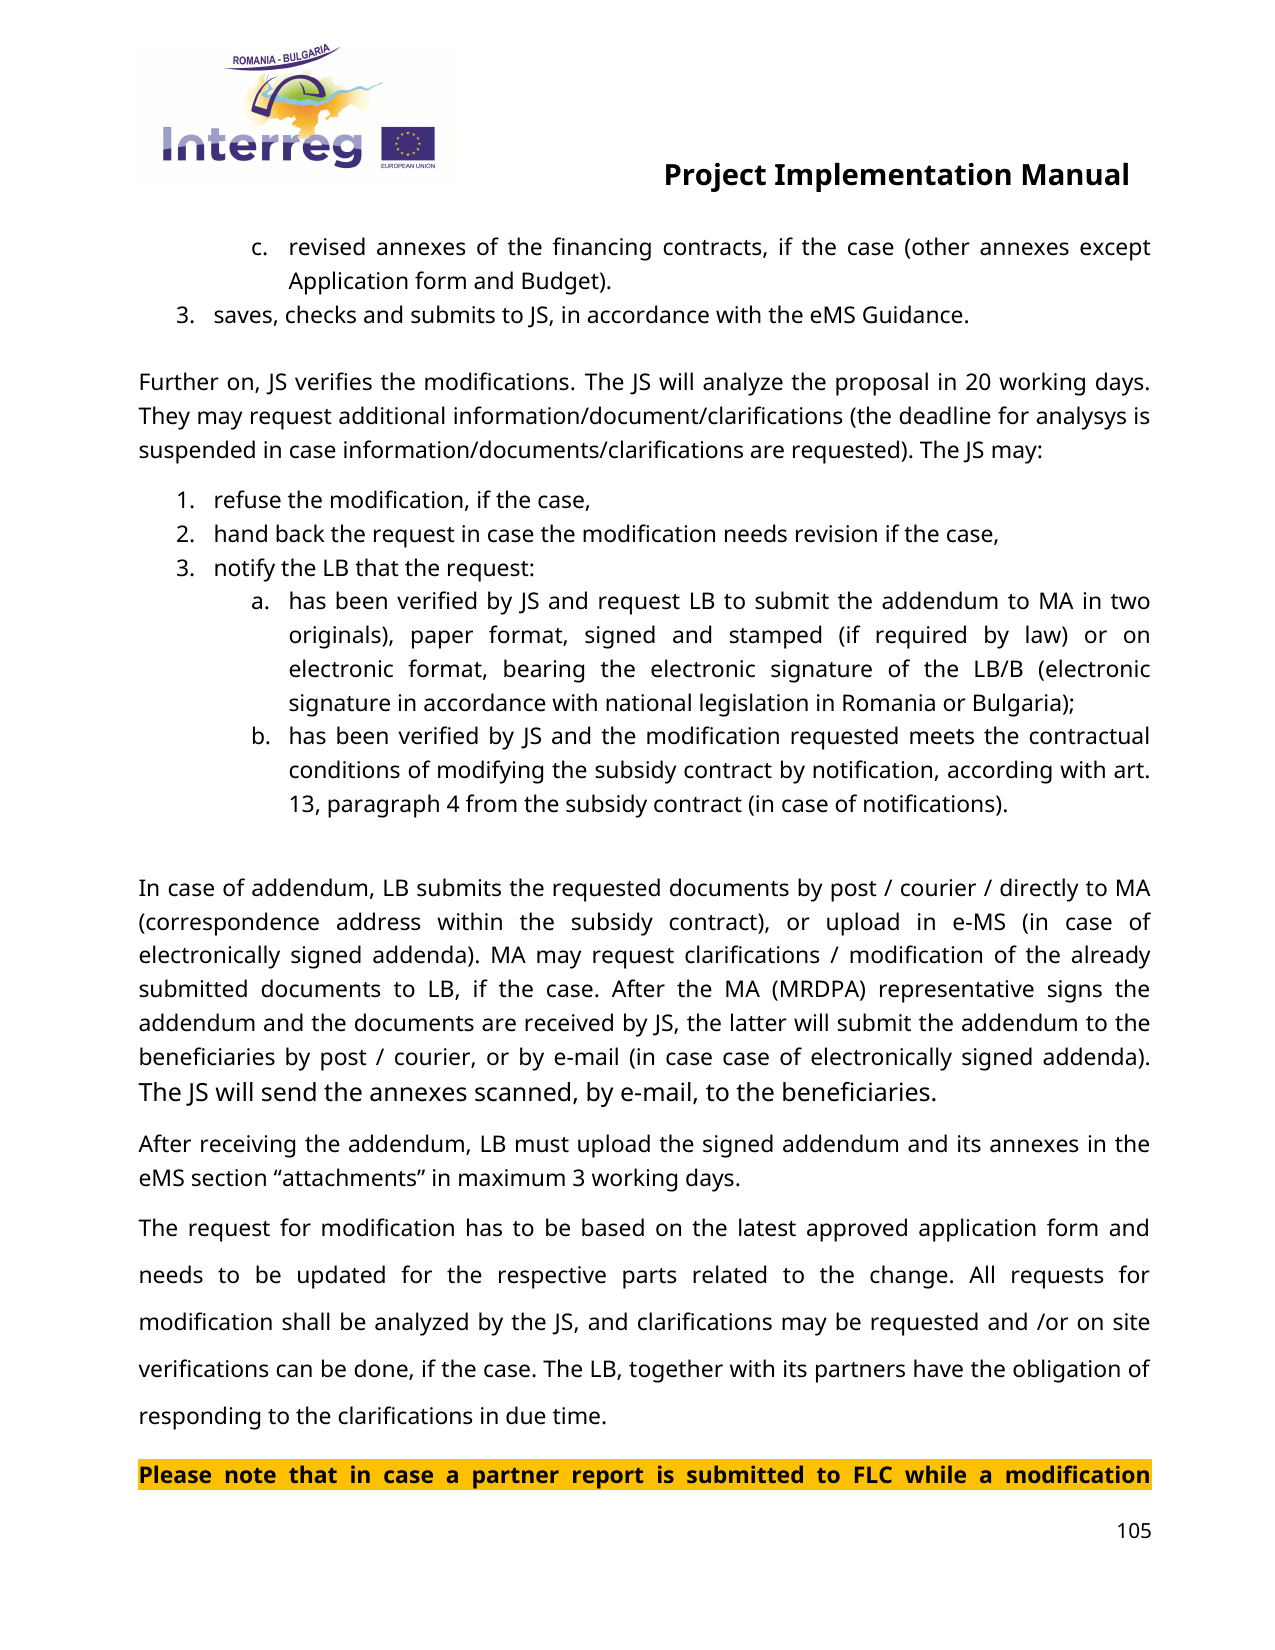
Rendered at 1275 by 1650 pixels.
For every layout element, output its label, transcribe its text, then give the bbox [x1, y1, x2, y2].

picture [138, 44, 461, 185]
list refuse the modification, if the case, [176, 484, 1152, 515]
text After receiving the addendum, LB must upload the signed addendum and its annexes in the eMS section “attachments” in maximum 3 working days. [138, 1128, 1152, 1193]
list notify the LB that the request: [176, 551, 1152, 583]
list hand back the request in case the modification needs revision if the case, [176, 518, 1152, 549]
text The request for modification has to be based on the latest approved application form and needs to be updated for the respective parts related to the change. All requests for modification shall be analyzed by the JS, and clarifications may be requested and /or on site verifications can be done, if the case. The LB, together with its partners have the obligation of responding to the clarifications in due time. [138, 1212, 1152, 1431]
list has been verified by JS and request LB to submit the addendum to MA in two originals), paper format, signed and stamped (if required by law) or on electronic format, bearing the electronic signature of the LB/B (electronic signature in accordance with national legislation in Romania or Bulgaria); [251, 585, 1152, 718]
list has been verified by JS and the modification requested meets the contractual conditions of modifying the subsidy contract by notification, according with art. 13, paragraph 4 from the subsidy contract (in case of notifications). [251, 720, 1152, 819]
list revised annexes of the financing contracts, if the case (other annexes except Application form and Budget). [251, 231, 1152, 296]
list saves, checks and submits to JS, in accordance with the eMS Guidance. [176, 298, 1152, 330]
text In case of addendum, LB submits the requested documents by post / courier / directly to MA (correspondence address within the subsidy contract), or upload in e-MS (in case of electronically signed addenda). MA may request clarifications / modification of the already submitted documents to LB, if the case. After the MA (MRDPA) representative signs the addendum and the documents are received by JS, the latter will submit the addendum to the beneficiaries by post / courier, or by e-mail (in case case of electronically signed addenda). The JS will send the annexes scanned, by e-mail, to the beneficiaries. [138, 872, 1152, 1109]
text Further on, JS verifies the modifications. The JS will analyze the proposal in 20 working days. They may request additional information/document/clarifications (the deadline for analysys is suspended in case information/documents/clarifications are requested). The JS may: [138, 366, 1152, 465]
